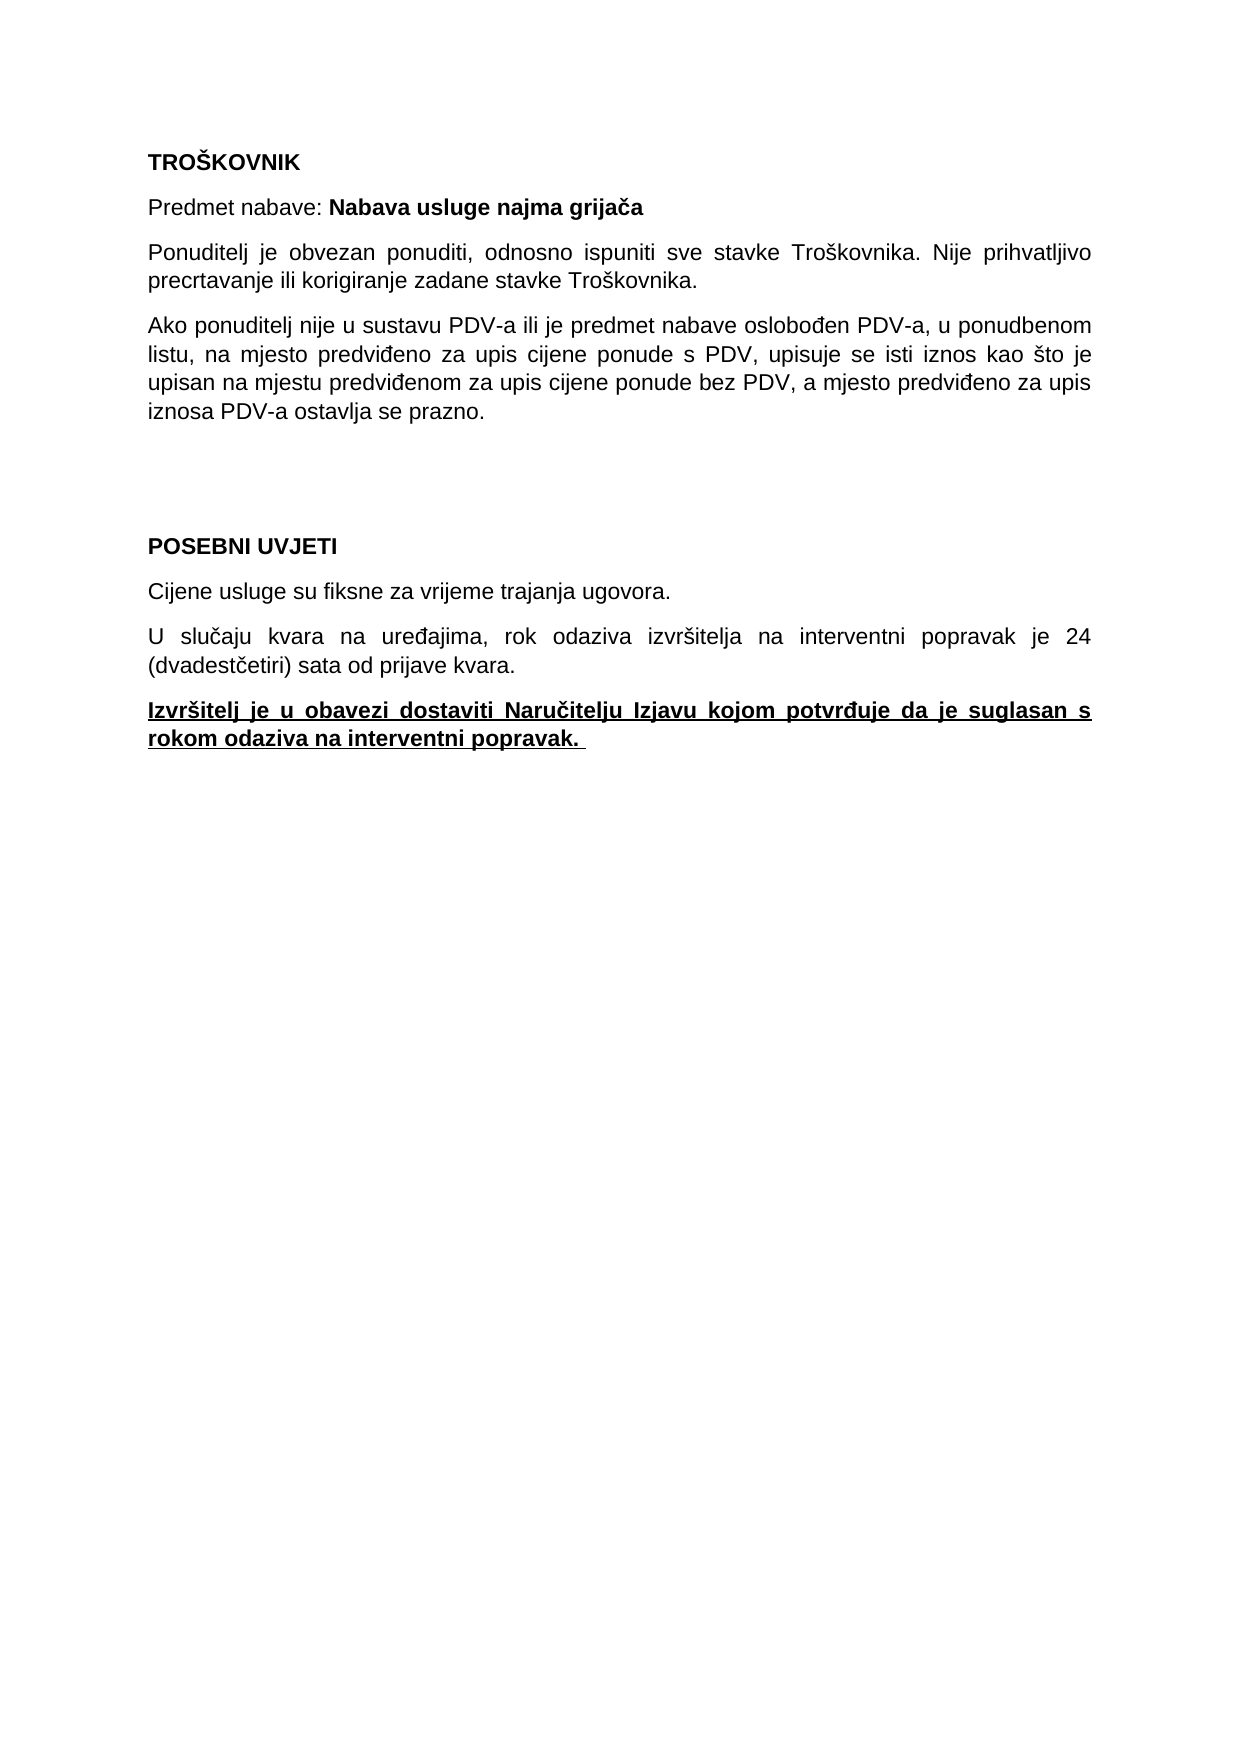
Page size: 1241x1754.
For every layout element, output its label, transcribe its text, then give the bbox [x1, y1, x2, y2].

text Izvršitelj je u obavezi dostaviti Naručitelju Izjavu kojom potvrđuje da je suglasan s rokom odaziva na interventni popravak. [148, 697, 1093, 751]
text TROŠKOVNIK [148, 148, 1093, 175]
text POSEBNI UVJETI [148, 533, 1093, 559]
text Ako ponuditelj nije u sustavu PDV-a ili je predmet nabave oslobođen PDV-a, u ponudbenom listu, na mjesto predviđeno za upis cijene ponude s PDV, upisuje se isti iznos kao što je upisan na mjestu predviđenom za upis cijene ponude bez PDV, a mjesto predviđeno za upis iznosa PDV-a ostavlja se prazno. [148, 312, 1093, 424]
text U slučaju kvara na uređajima, rok odaziva izvršitelja na interventni popravak je 24 (dvadestčetiri) sata od prijave kvara. [148, 623, 1093, 678]
text Ponuditelj je obvezan ponuditi, odnosno ispuniti sve stavke Troškovnika. Nije prihvatljivo precrtavanje ili korigiranje zadane stavke Troškovnika. [148, 239, 1093, 293]
text Cijene usluge su fiksne za vrijeme trajanja ugovora. [148, 578, 1093, 604]
text Predmet nabave: Nabava usluge najma grijača [148, 194, 1093, 220]
